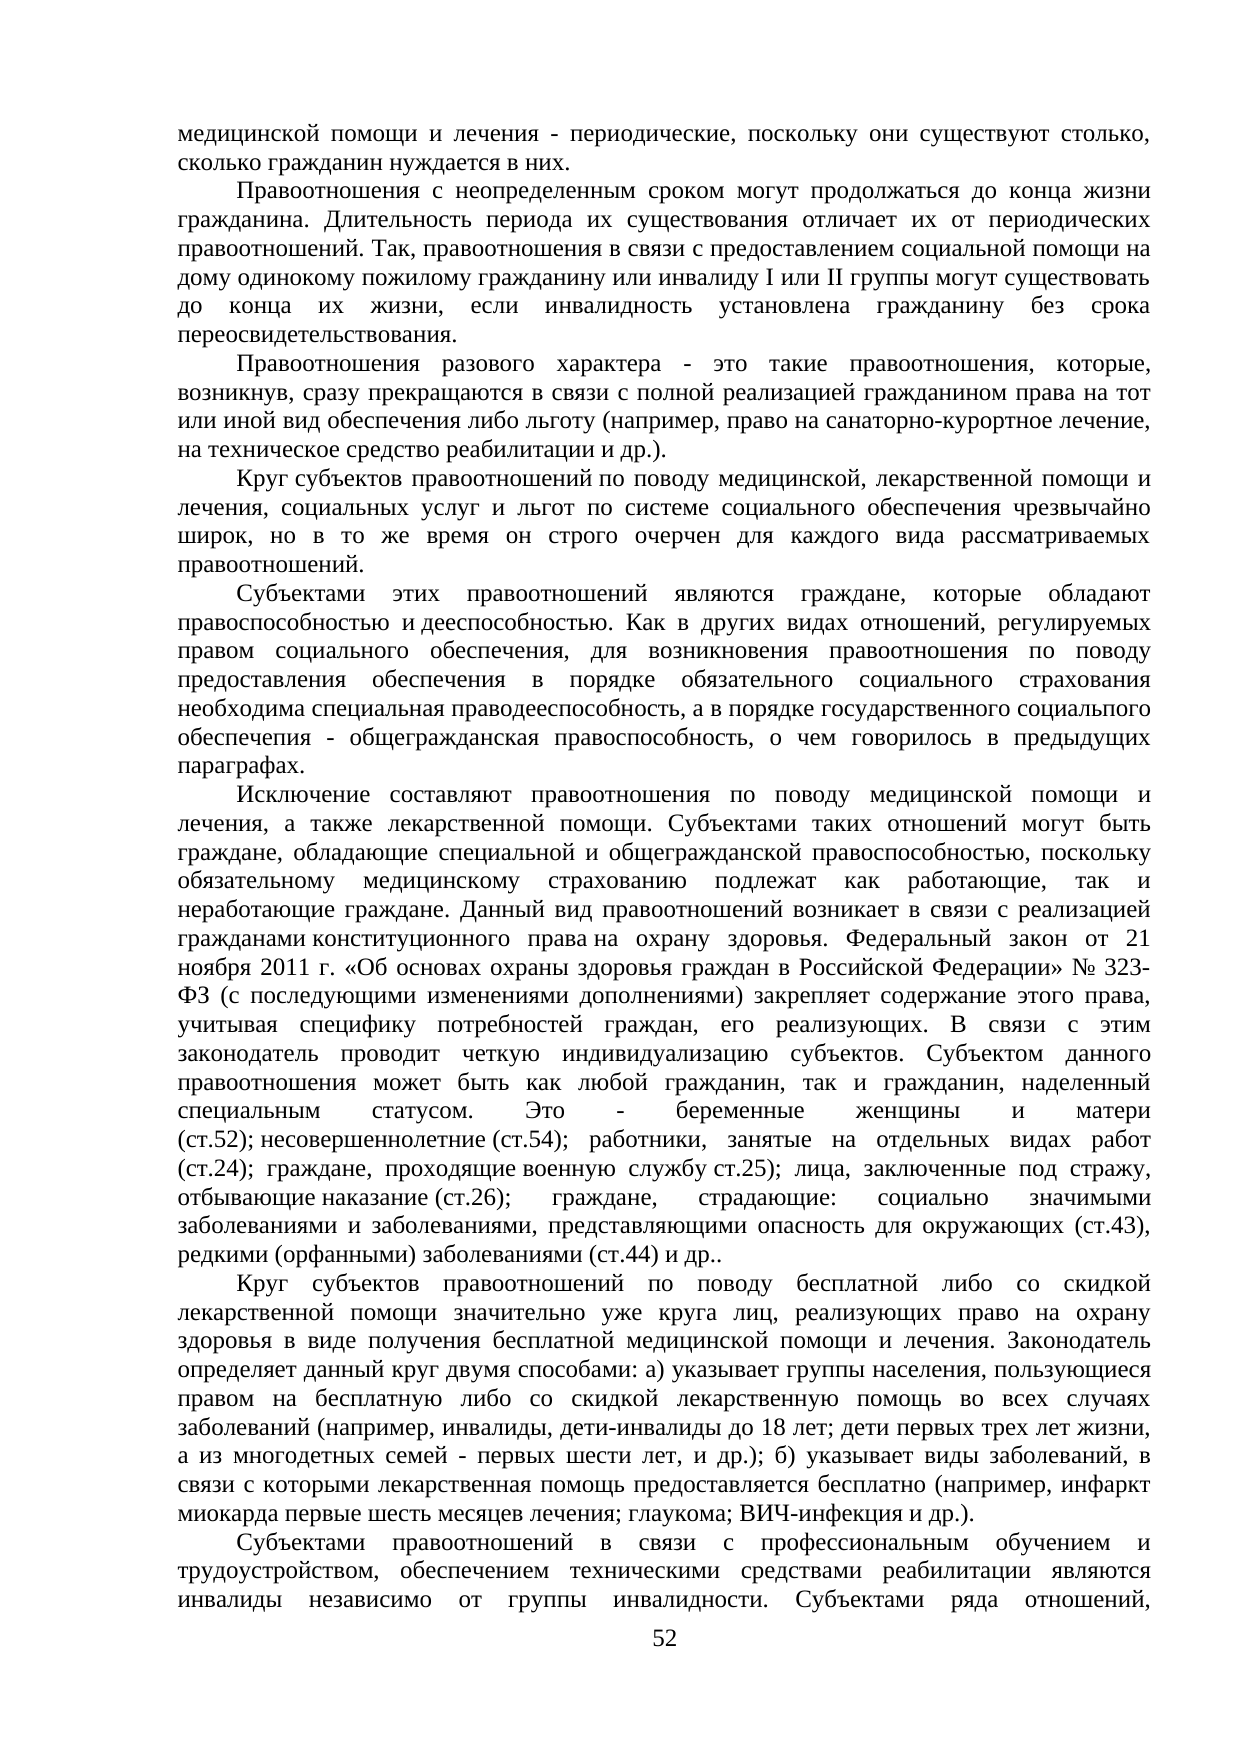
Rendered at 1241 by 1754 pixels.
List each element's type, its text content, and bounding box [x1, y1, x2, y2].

text Исключение составляют правоотношения по поводу медицинской помощи и лечения, а также лекарственной помощи. Субъектами таких отношений могут быть граждане, обладающие специальной и общегражданской правоспособностью, поскольку обязательному медицинскому страхованию подлежат как работающие, так и неработающие граждане. Данный вид правоотношений возникает в связи с реализацией гражданами конституционного права на охрану здоровья. Федеральный закон от 21 ноября 2011 г. «Об основах охраны здоровья граждан в Российской Федерации» № 323-ФЗ (с последующими изменениями дополнениями) закрепляет содержание этого права, учитывая специфику потребностей граждан, его реализующих. В связи с этим законодатель проводит четкую индивидуализацию субъектов. Субъектом данного правоотношения может быть как любой гражданин, так и гражданин, наделенный специальным статусом. Это - беременные женщины и матери (ст.52); несовершеннолетние (ст.54); работники, занятые на отдельных видах работ (ст.24); граждане, проходящие военную службу ст.25); лица, заключенные под стражу, отбывающие наказание (ст.26); граждане, страдающие: социально значимыми заболеваниями и заболеваниями, представляющими опасность для окружающих (ст.43), редкими (орфанными) заболеваниями (ст.44) и др.. [177, 779, 1152, 1268]
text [177, 118, 1152, 176]
text Правоотношения разового характера - это такие правоотношения, которые, возникнув, сразу прекращаются в связи с полной реализацией гражданином права на тот или иной вид обеспечения либо льготу (например, право на санаторно-курортное лечение, на техническое средство реабилитации и др.). [177, 348, 1152, 463]
text Правоотношения с неопределенным сроком могут продолжаться до конца жизни гражданина. Длительность периода их существования отличает их от периодических правоотношений. Так, правоотношения в связи с предоставлением социальной помощи на дому одинокому пожилому гражданину или инвалиду I или II группы могут существовать до конца их жизни, если инвалидность установлена гражданину без срока переосвидетельствования. [177, 176, 1152, 348]
text Круг субъектов правоотношений по поводу бесплатной либо со скидкой лекарственной помощи значительно уже круга лиц, реализующих право на охрану здоровья в виде получения бесплатной медицинской помощи и лечения. Законодатель определяет данный круг двумя способами: а) указывает группы населения, пользующиеся правом на бесплатную либо со скидкой лекарственную помощь во всех случаях заболеваний (например, инвалиды, дети-инвалиды до 18 лет; дети первых трех лет жизни, а из многодетных семей - первых шести лет, и др.); б) указывает виды заболеваний, в связи с которыми лекарственная помощь предоставляется бесплатно (например, инфаркт миокарда первые шесть месяцев лечения; глаукома; ВИЧ-инфекция и др.). [177, 1268, 1152, 1527]
text Круг субъектов правоотношений по поводу медицинской, лекарственной помощи и лечения, социальных услуг и льгот по системе социального обеспечения чрезвычайно широк, но в то же время он строго очерчен для каждого вида рассматриваемых правоотношений. [177, 463, 1152, 578]
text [177, 1527, 1152, 1613]
text Субъектами этих правоотношений являются граждане, которые обладают правоспособностью и дееспособностью. Как в других видах отношений, регулируемых правом социального обеспечения, для возникновения правоотношения по поводу предоставления обеспечения в порядке обязательного социального страхования необходима специальная праводееспособность, а в порядке государственного социальпого обеспечепия - общегражданская правоспособность, о чем говорилось в предыдущих параграфах. [177, 578, 1152, 779]
